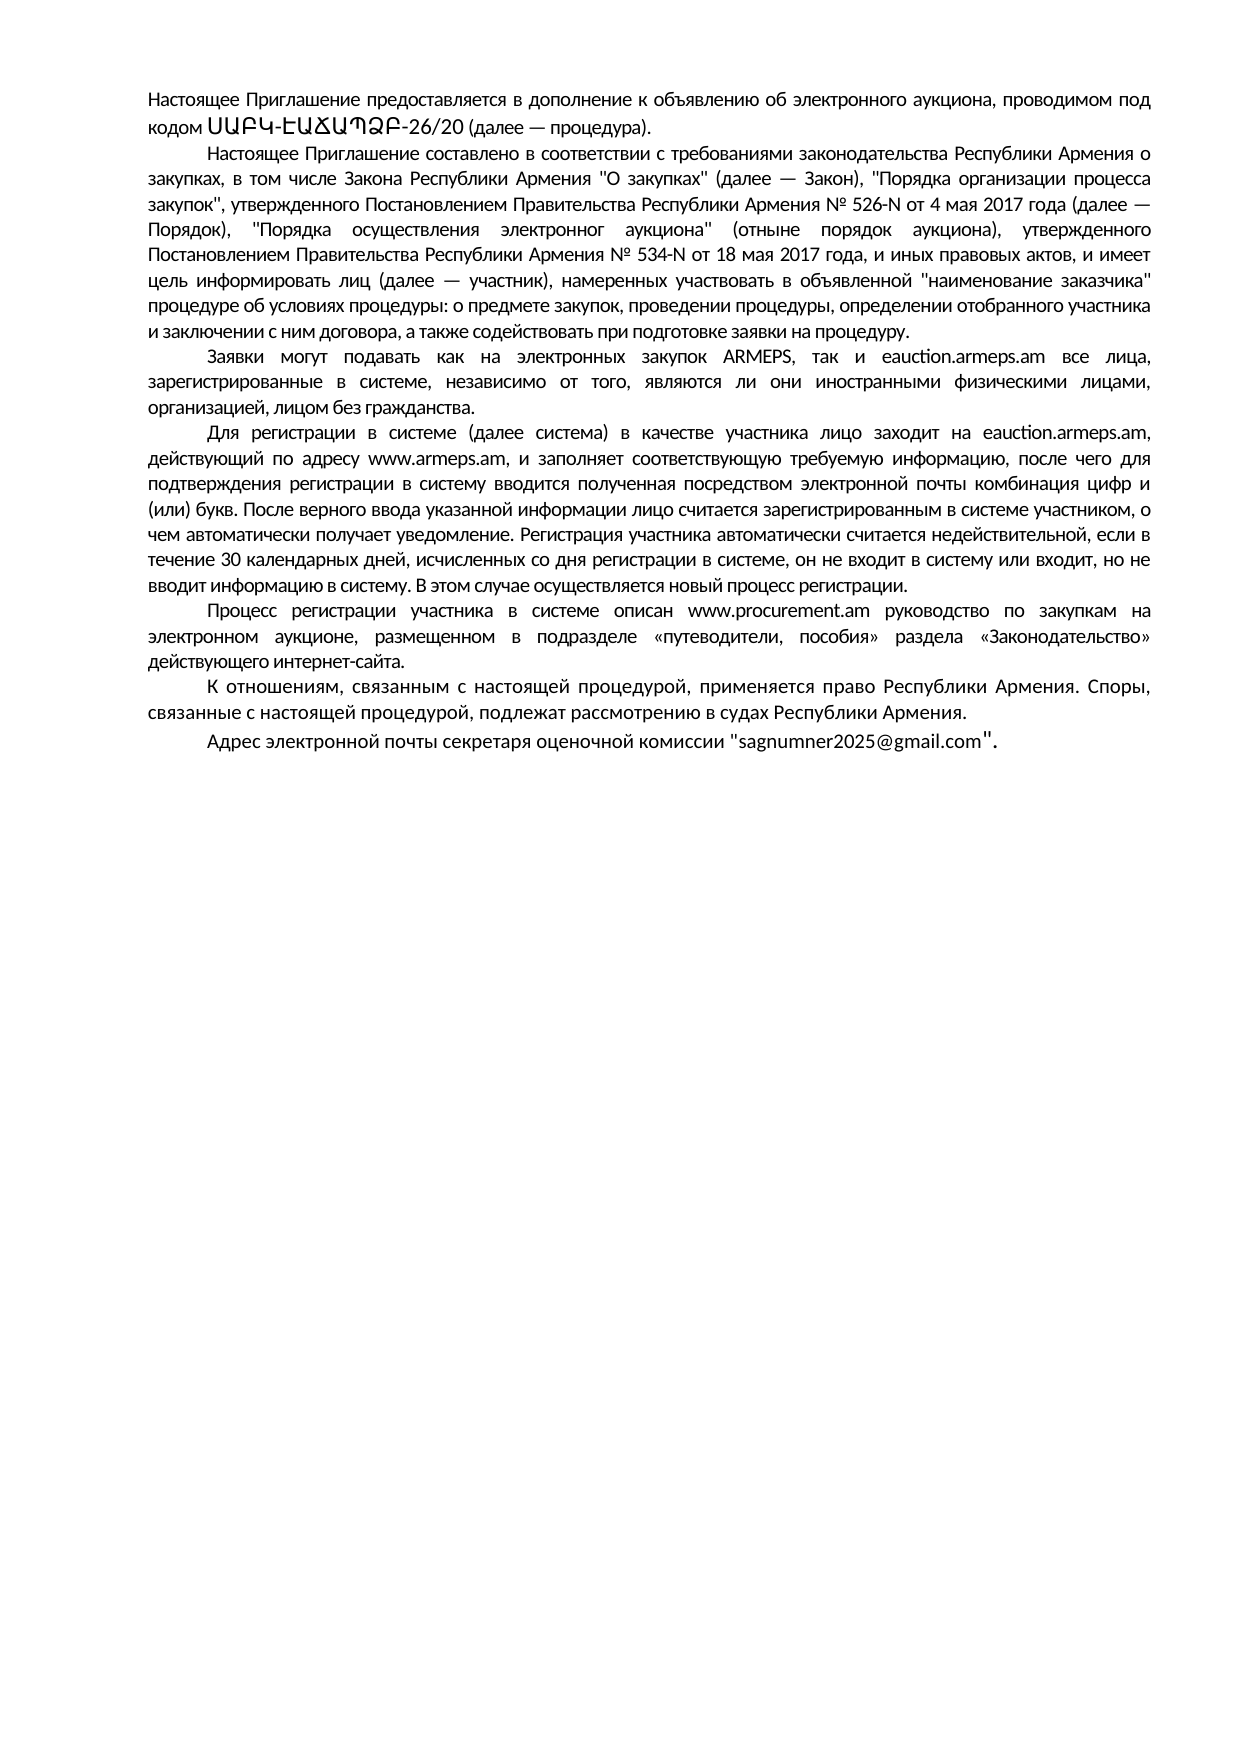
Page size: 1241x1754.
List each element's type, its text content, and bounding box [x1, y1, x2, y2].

text Заявки могут подавать как на электронных закупок ARMEPS, так и eauction.armeps.am все лица, зарегистрированные в системе, независимо от того, являются ли они иностранными физическими лицами, организацией, лицом без гражданства. [148, 343, 1152, 419]
text Процесс регистрации участника в системе описан www.procurement.am руководство по закупкам на электронном аукционе, размещенном в подразделе «путеводители, пособия» раздела «Законодательство» действующего интернет-сайта. [148, 597, 1152, 674]
text Адрес электронной почты секретаря оценочной комиссии "sagnumner2025@gmail.com". [148, 724, 1152, 755]
text Для регистрации в системе (далее система) в качестве участника лицо заходит на eauction.armeps.am, действующий по адресу www.armeps.am, и заполняет соответствующую требуемую информацию, после чего для подтверждения регистрации в систему вводится полученная посредством электронной почты комбинация цифр и (или) букв. После верного ввода указанной информации лицо считается зарегистрированным в системе участником, о чем автоматически получает уведомление. Регистрация участника автоматически считается недействительной, если в течение 30 календарных дней, исчисленных со дня регистрации в системе, он не входит в систему или входит, но не вводит информацию в систему. В этом случае осуществляется новый процесс регистрации. [148, 419, 1152, 597]
text К отношениям, связанным с настоящей процедурой, применяется право Республики Армения. Споры, связанные с настоящей процедурой, подлежат рассмотрению в судах Республики Армения. [148, 674, 1152, 724]
text Настоящее Приглашение составлено в соответствии с требованиями законодательства Республики Армения о закупках, в том числе Закона Республики Армения "О закупках" (далее — Закон), "Порядка организации процесса закупок", утвержденного Постановлением Правительства Республики Армения № 526-N от 4 мая 2017 года (далее — Порядок), "Порядка осуществления электронног аукциона" (отныне порядок аукциона), утвержденного Постановлением Правительства Республики Армения № 534-N от 18 мая 2017 года, и иных правовых актов, и имеет цель информировать лиц (далее — участник), намеренных участвовать в объявленной "наименование заказчика" процедуре об условиях процедуры: о предмете закупок, проведении процедуры, определении отобранного участника и заключении с ним договора, а также содействовать при подготовке заявки на процедуру. [148, 140, 1152, 343]
text Настоящее Приглашение предоставляется в дополнение к объявлению об электронного аукциона, проводимом под кодом ՍԱԲԿ-ԷԱՃԱՊՁԲ-26/20 (далее — процедура). [148, 86, 1152, 140]
